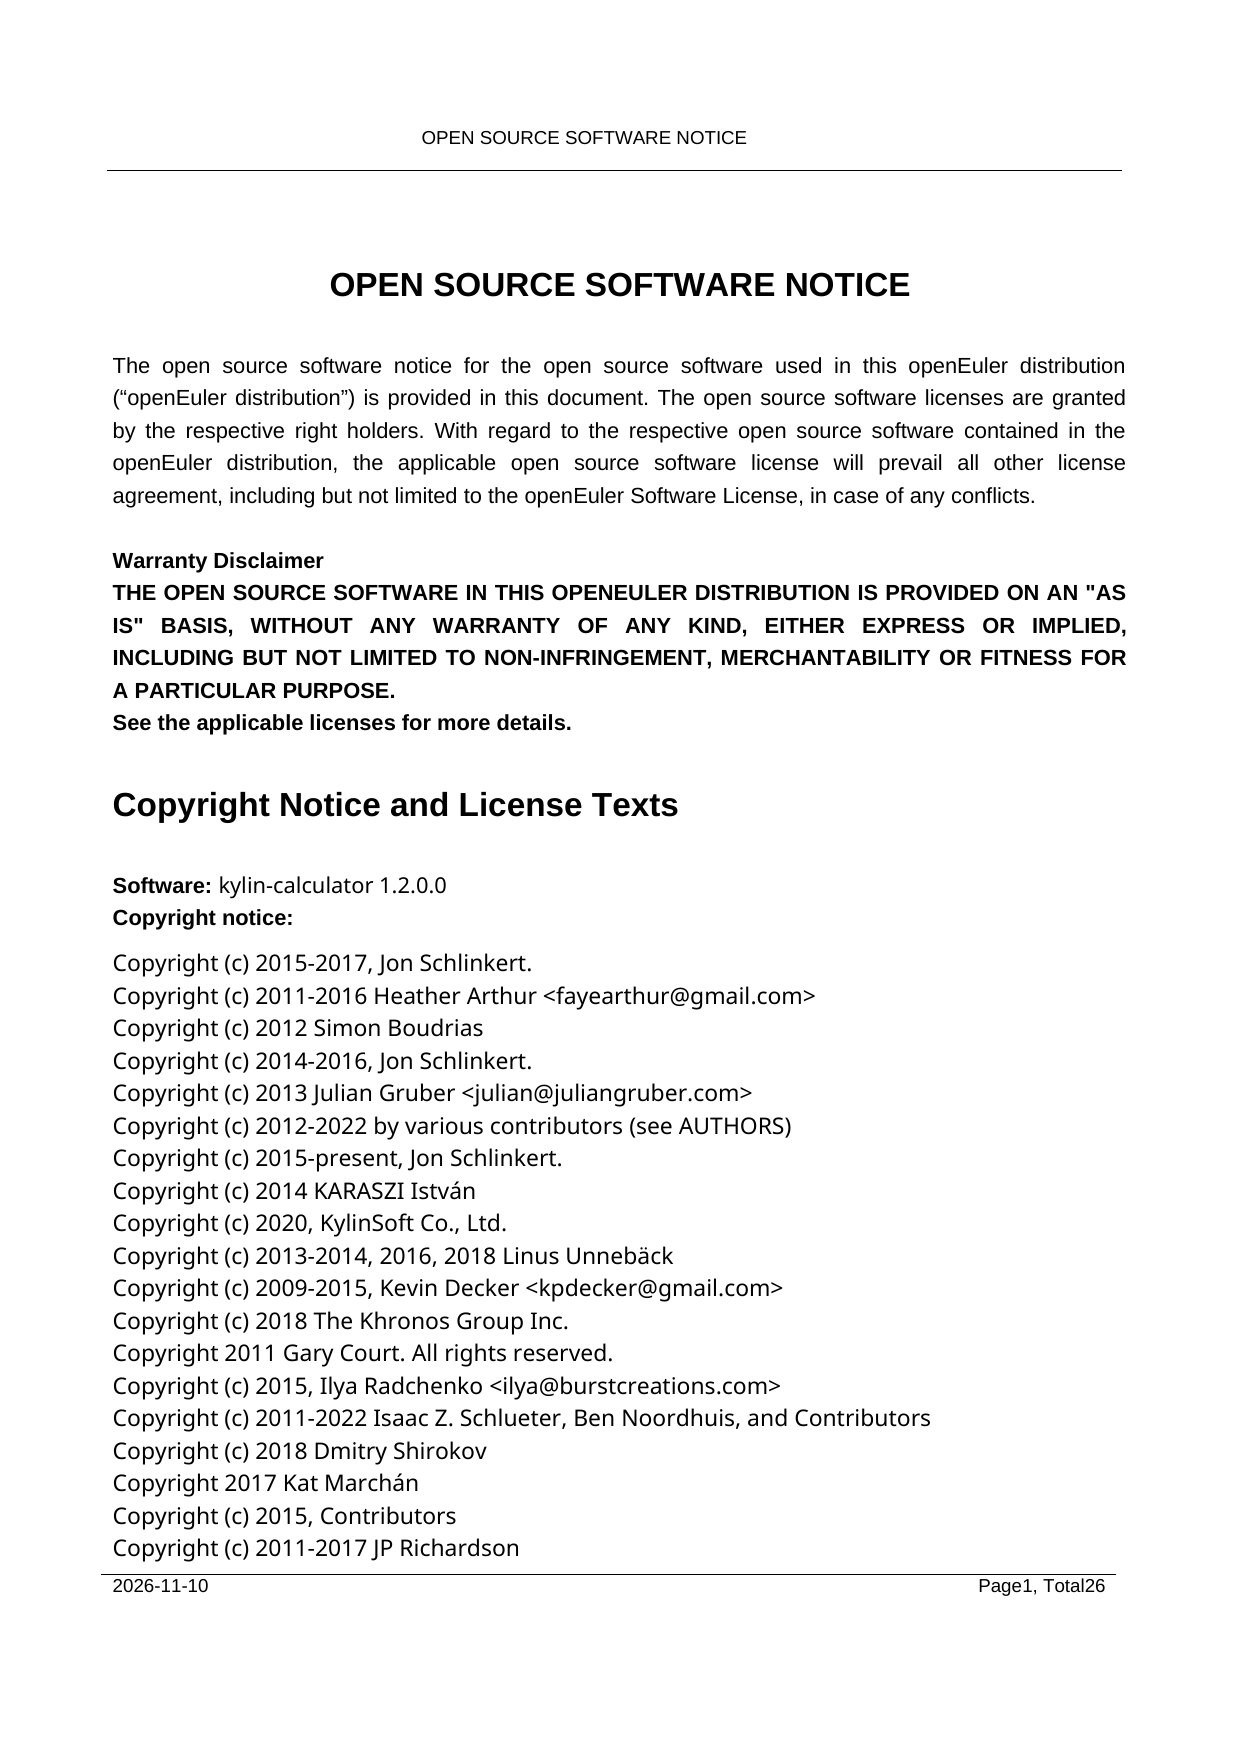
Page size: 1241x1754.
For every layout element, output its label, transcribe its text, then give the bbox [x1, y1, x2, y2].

text Copyright Notice and License Texts [112, 771, 1128, 836]
text Warranty Disclaimer [112, 544, 1128, 576]
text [112, 947, 1128, 1564]
text Copyright notice: [112, 901, 1128, 934]
text The open source software notice for the open source software used in this openEuler distribution (“openEuler distribution”) is provided in this document. The open source software licenses are granted by the respective right holders. With regard to the respective open source software contained in the openEuler distribution, the applicable open source software license will prevail all other license agreement, including but not limited to the openEuler Software License, in case of any conflicts. [112, 349, 1128, 511]
text OPEN SOURCE SOFTWARE NOTICE [112, 251, 1128, 316]
title Software: kylin-calculator 1.2.0.0 [112, 869, 1128, 901]
text THE OPEN SOURCE SOFTWARE IN THIS OPENEULER DISTRIBUTION IS PROVIDED ON AN "AS IS" BASIS, WITHOUT ANY WARRANTY OF ANY KIND, EITHER EXPRESS OR IMPLIED, INCLUDING BUT NOT LIMITED TO NON-INFRINGEMENT, MERCHANTABILITY OR FITNESS FOR A PARTICULAR PURPOSE. See the applicable licenses for more details. [112, 576, 1128, 739]
